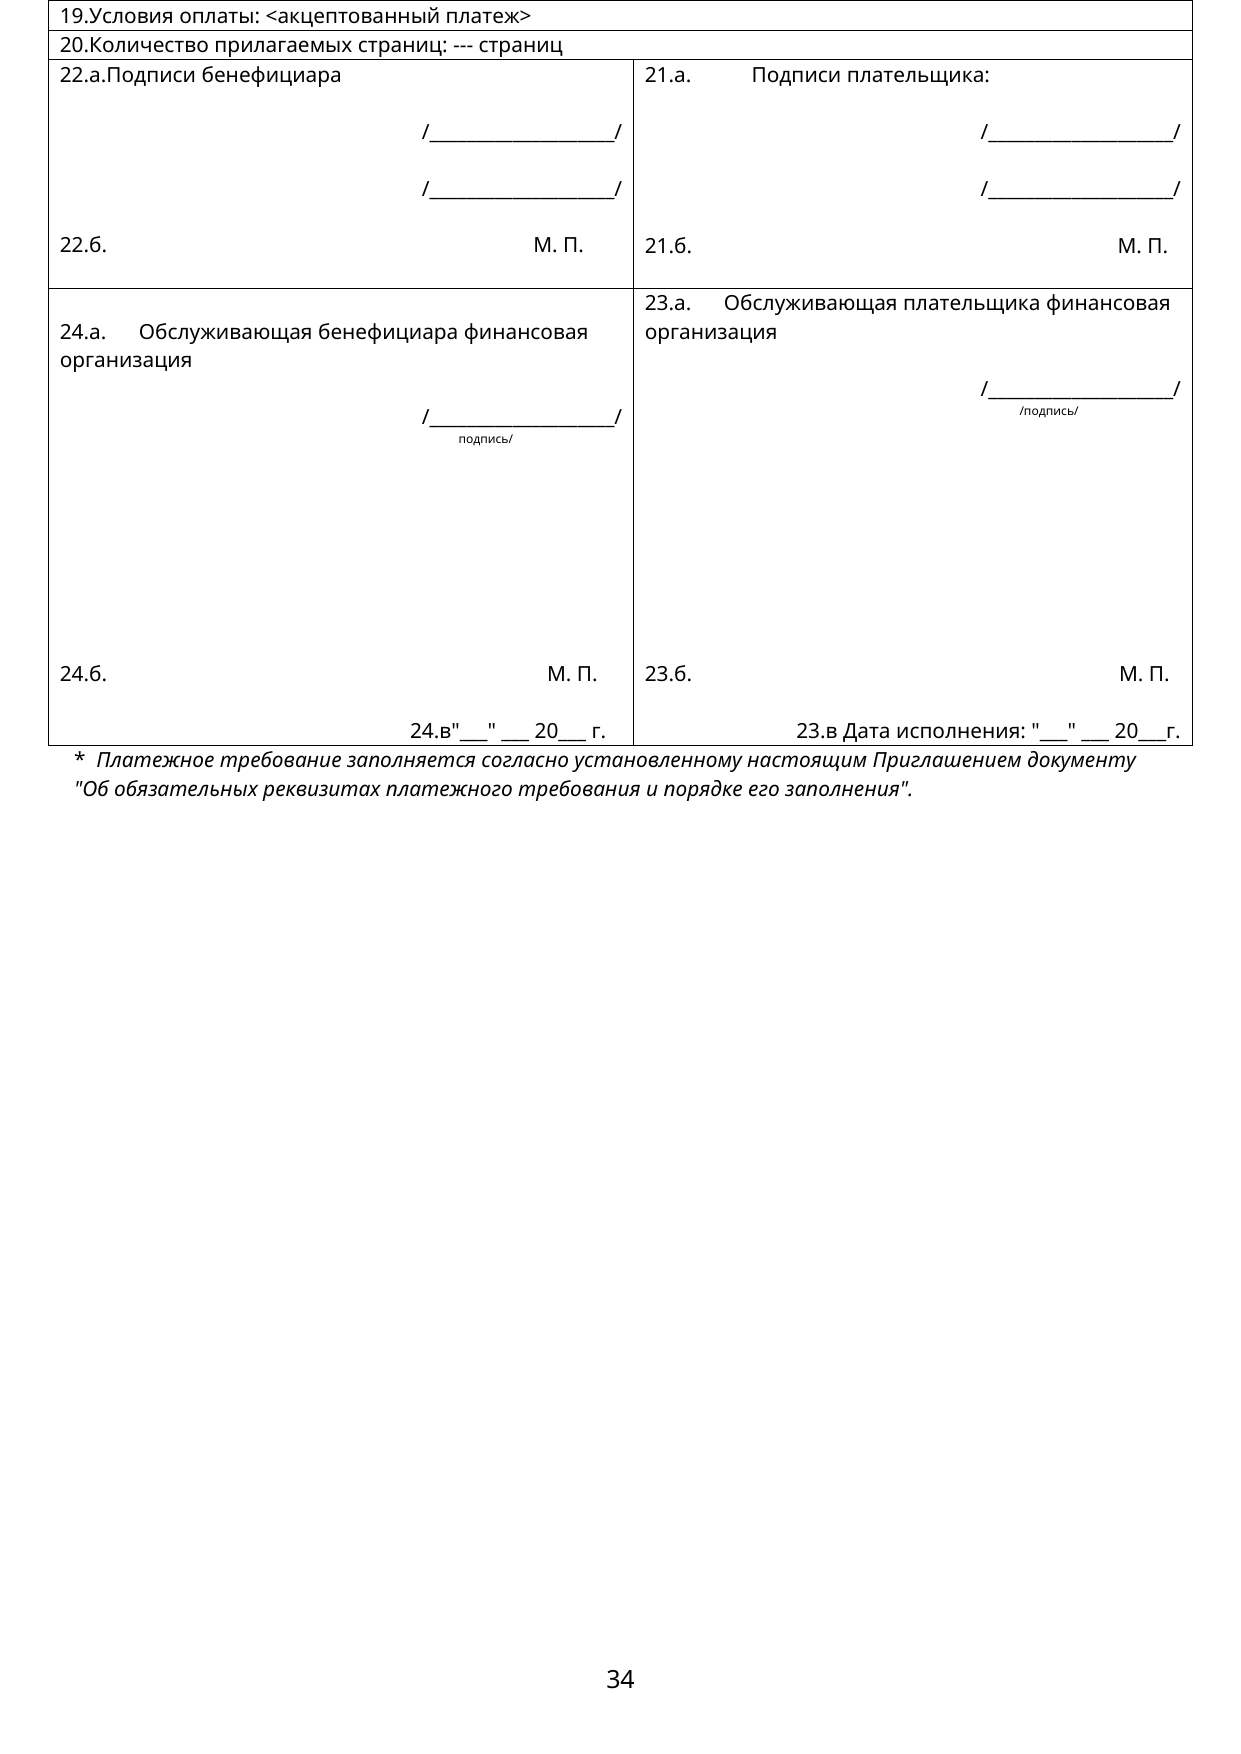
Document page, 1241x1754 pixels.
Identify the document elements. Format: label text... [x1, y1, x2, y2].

table_cell 24.б. М. П. 24.в"___" ___ 20___ г. [49, 516, 633, 744]
table_cell 23.б. М. П. 23.в Дата исполнения: "___" ___ 20___г. [634, 516, 1192, 744]
table_cell 23.а. Обслуживающая плательщика финансовая организация /____________________/ /подпись/ [634, 289, 1192, 516]
table_cell 24.а. Обслуживающая бенефициара финансовая организация /____________________/ подпись/ [49, 289, 633, 516]
table_cell 19.Условия оплаты: <акцептованный платеж> [49, 1, 1192, 29]
table_cell 21.а. Подписи плательщика: /____________________/ /____________________/ 21.б. М. П. [634, 60, 1192, 287]
text * Платежное требование заполняется согласно установленному настоящим Приглашением документу "Об обязательных реквизитах платежного требования и порядке его заполнения". [74, 746, 1167, 802]
table_cell 20.Количество прилагаемых страниц: --- страниц [49, 31, 1192, 59]
table_cell 22.а.Подписи бенефициара /____________________/ /____________________/ 22.б. М. П. [49, 60, 633, 287]
